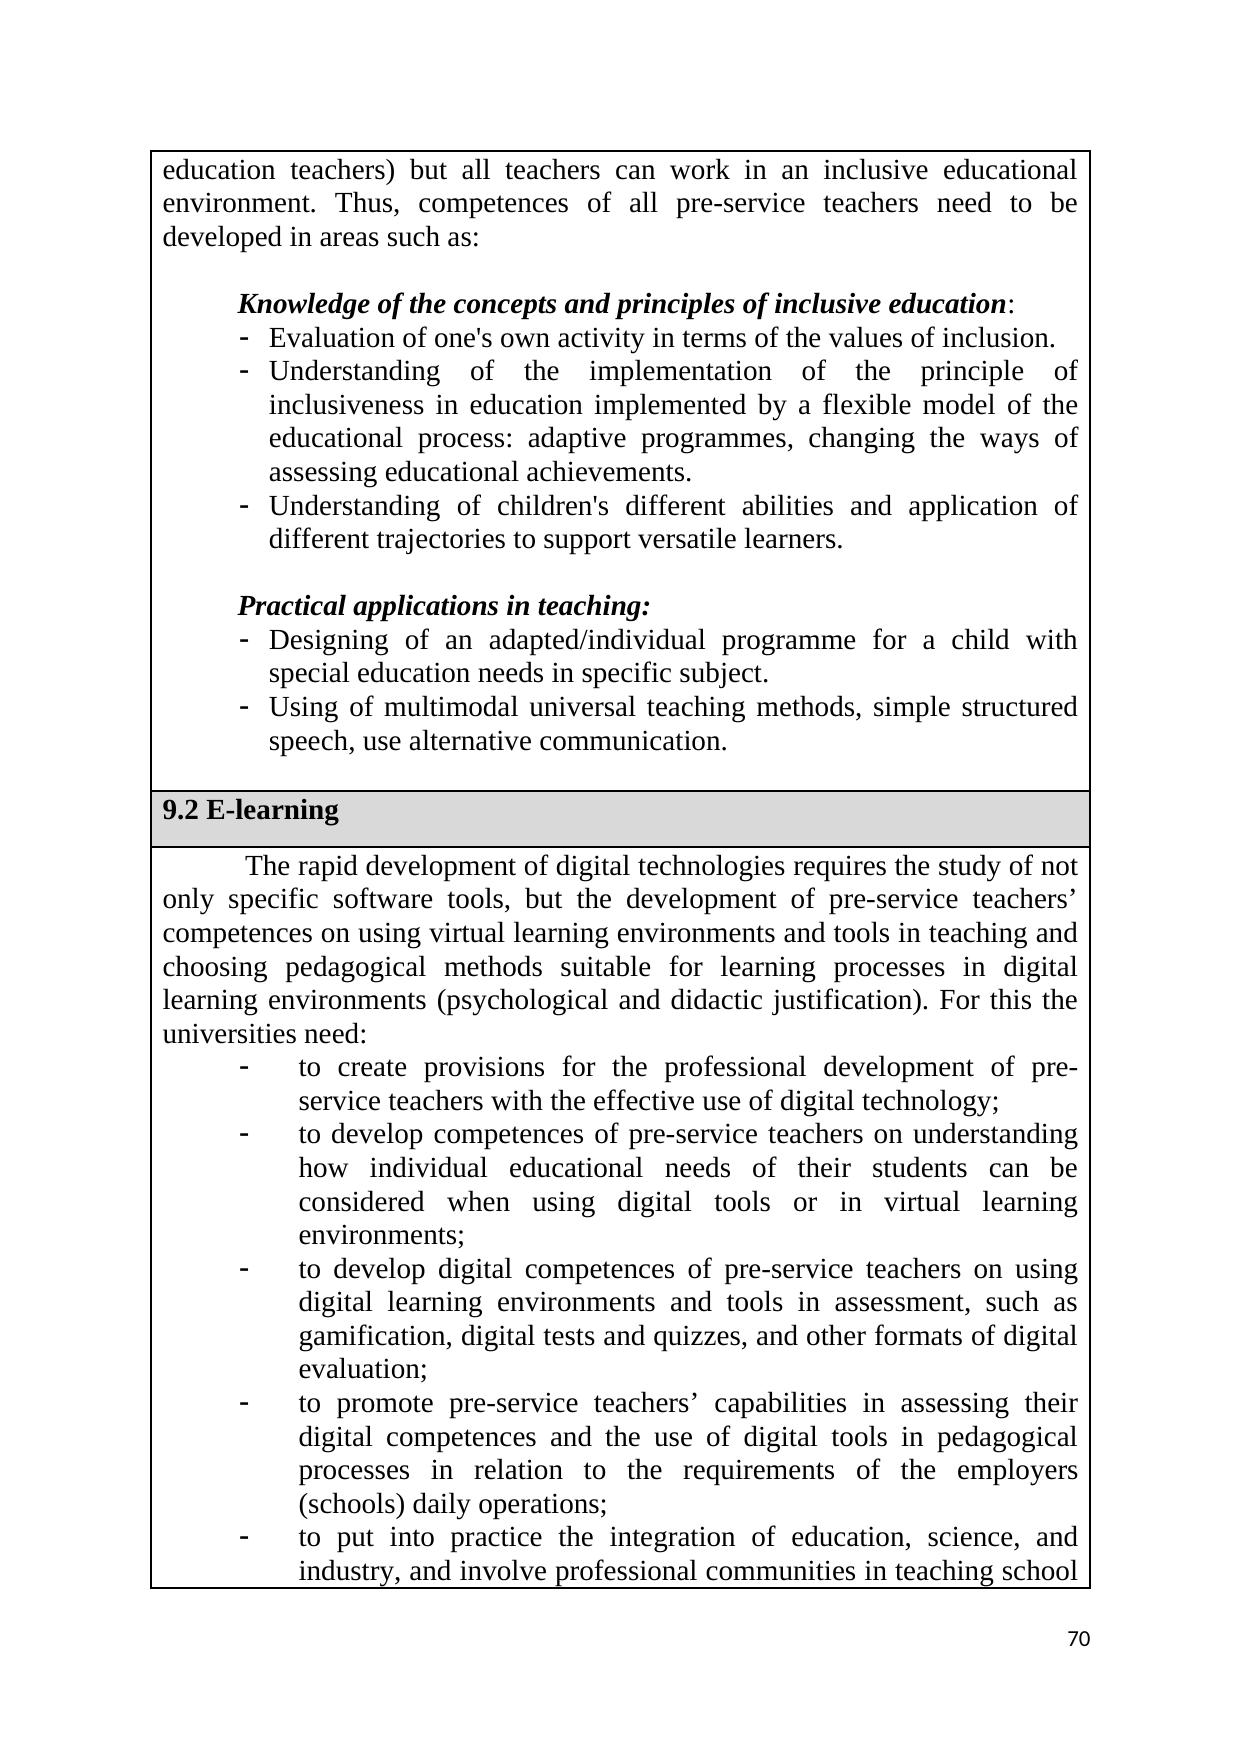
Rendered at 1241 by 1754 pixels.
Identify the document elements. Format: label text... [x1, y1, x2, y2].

table_cell 9.2 E-learning [152, 792, 1089, 846]
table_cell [152, 152, 1089, 790]
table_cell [152, 848, 1089, 1587]
